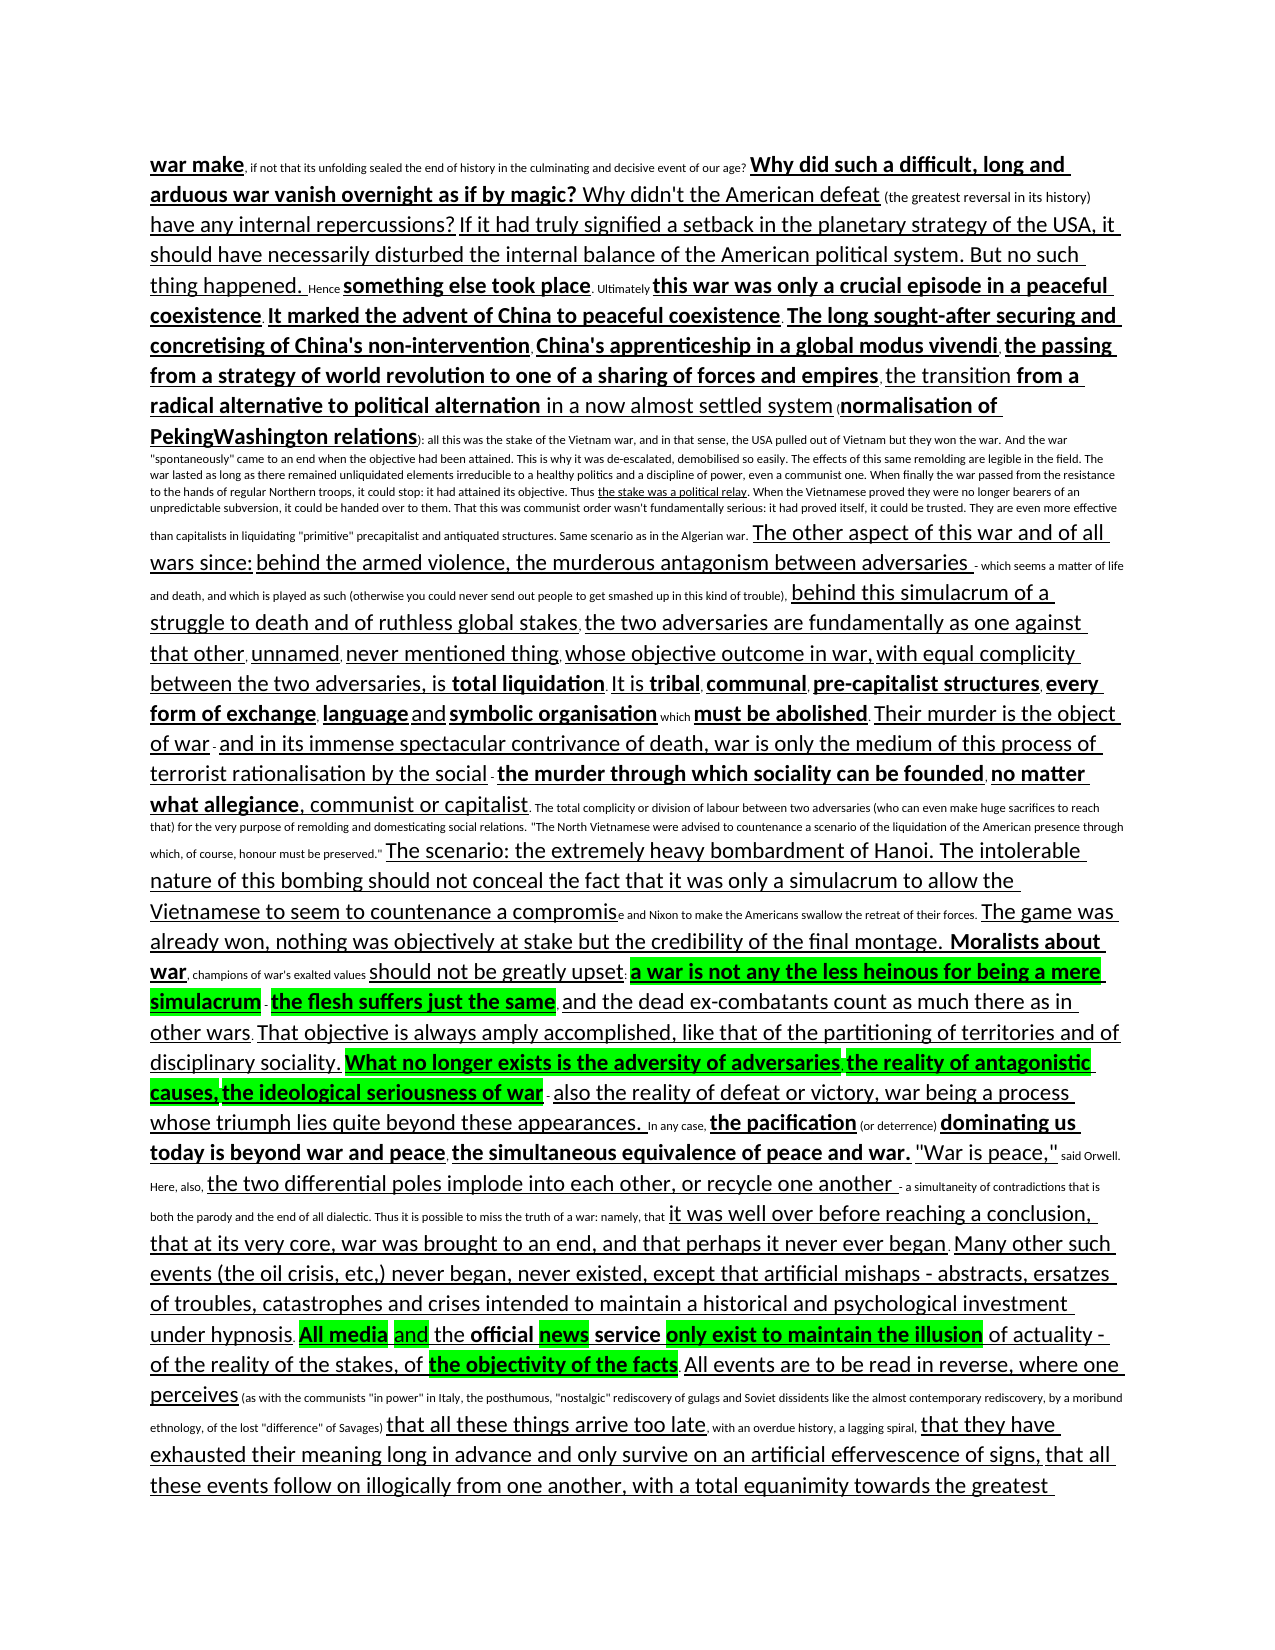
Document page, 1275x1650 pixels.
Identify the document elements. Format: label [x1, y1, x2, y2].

text [150, 150, 1125, 1499]
